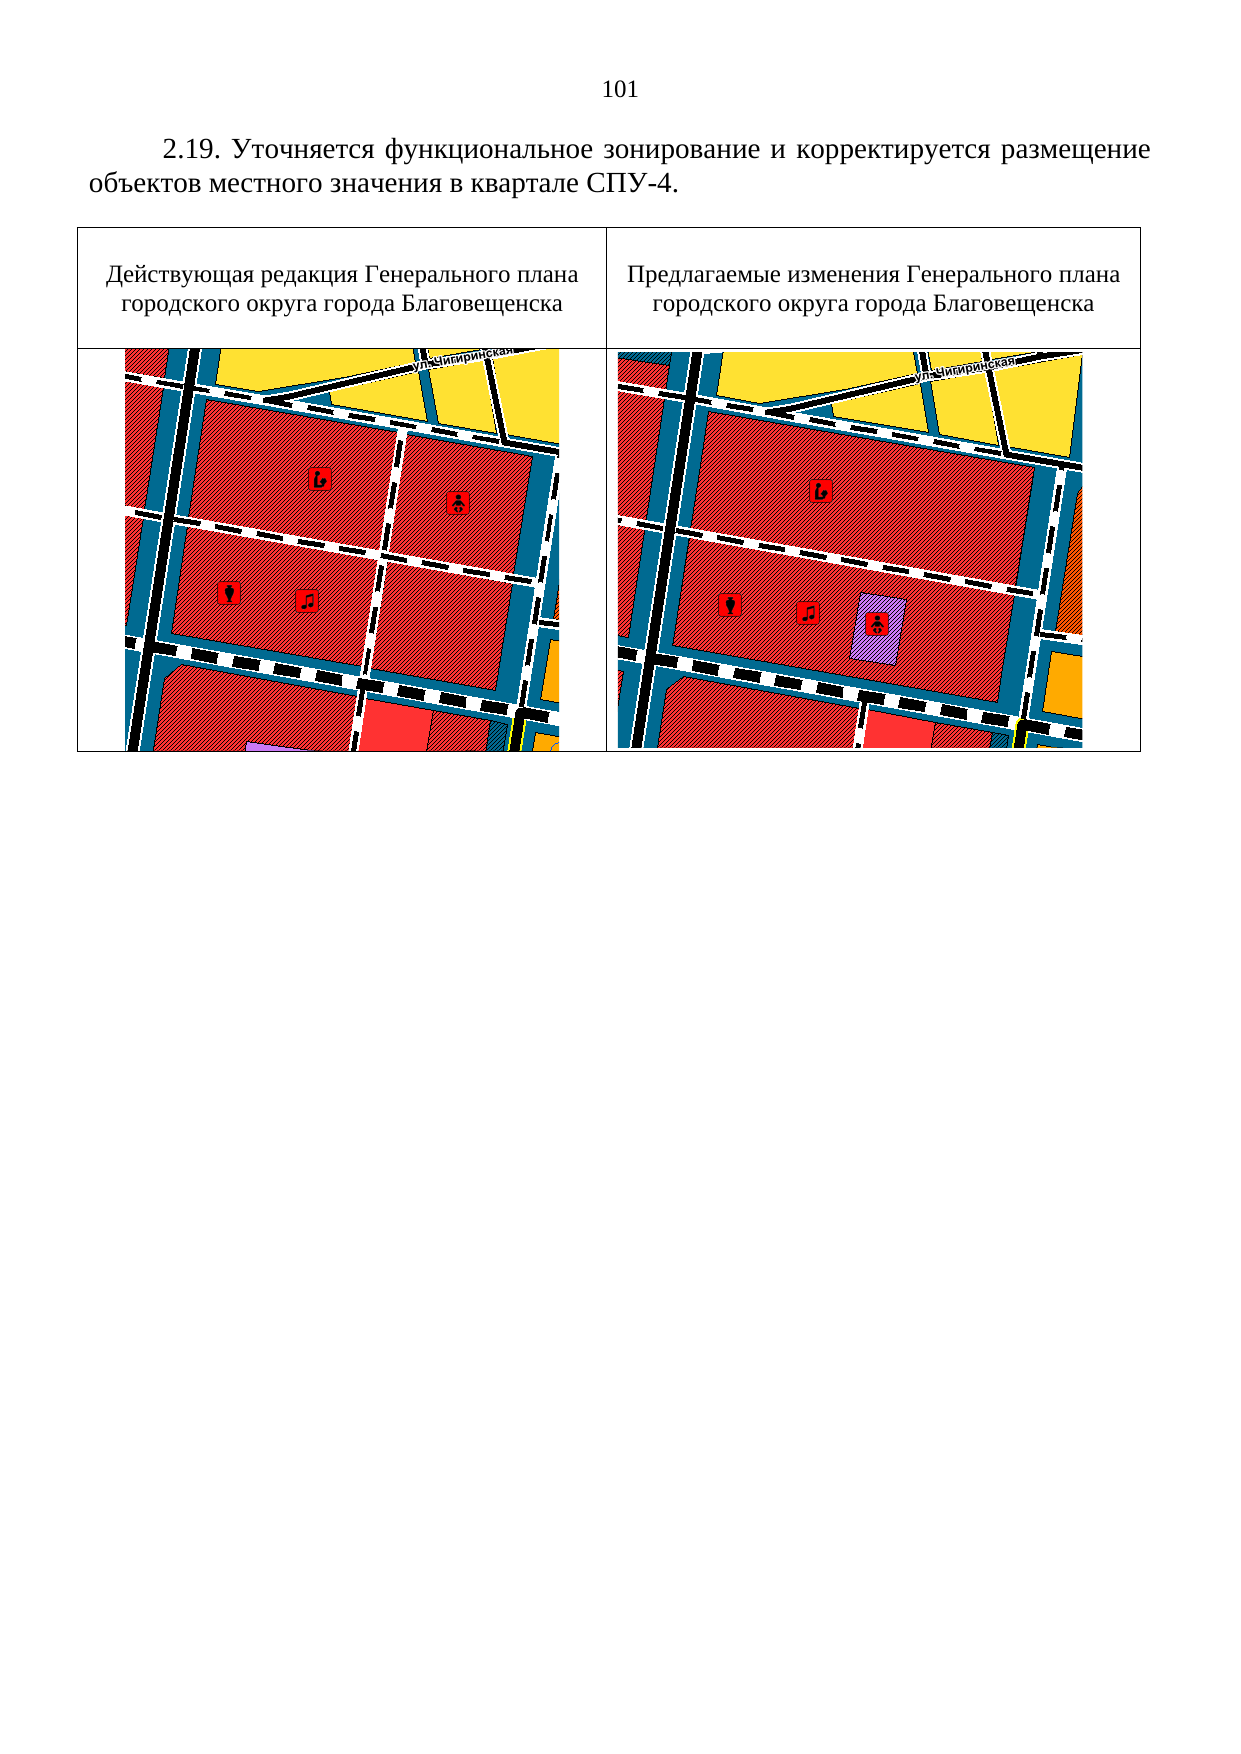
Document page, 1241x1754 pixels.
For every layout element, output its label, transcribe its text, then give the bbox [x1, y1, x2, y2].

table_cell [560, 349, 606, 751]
picture [617, 352, 1083, 748]
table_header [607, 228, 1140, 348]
picture [533, 733, 560, 751]
picture [541, 640, 560, 702]
list 2.19. Уточняется функциональное зонирование и корректируется размещение объектов местного значения в квартале СПУ-4. [89, 131, 1152, 198]
picture [1043, 652, 1083, 718]
picture [617, 671, 623, 705]
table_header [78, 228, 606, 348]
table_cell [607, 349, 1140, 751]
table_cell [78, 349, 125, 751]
picture [125, 349, 560, 751]
